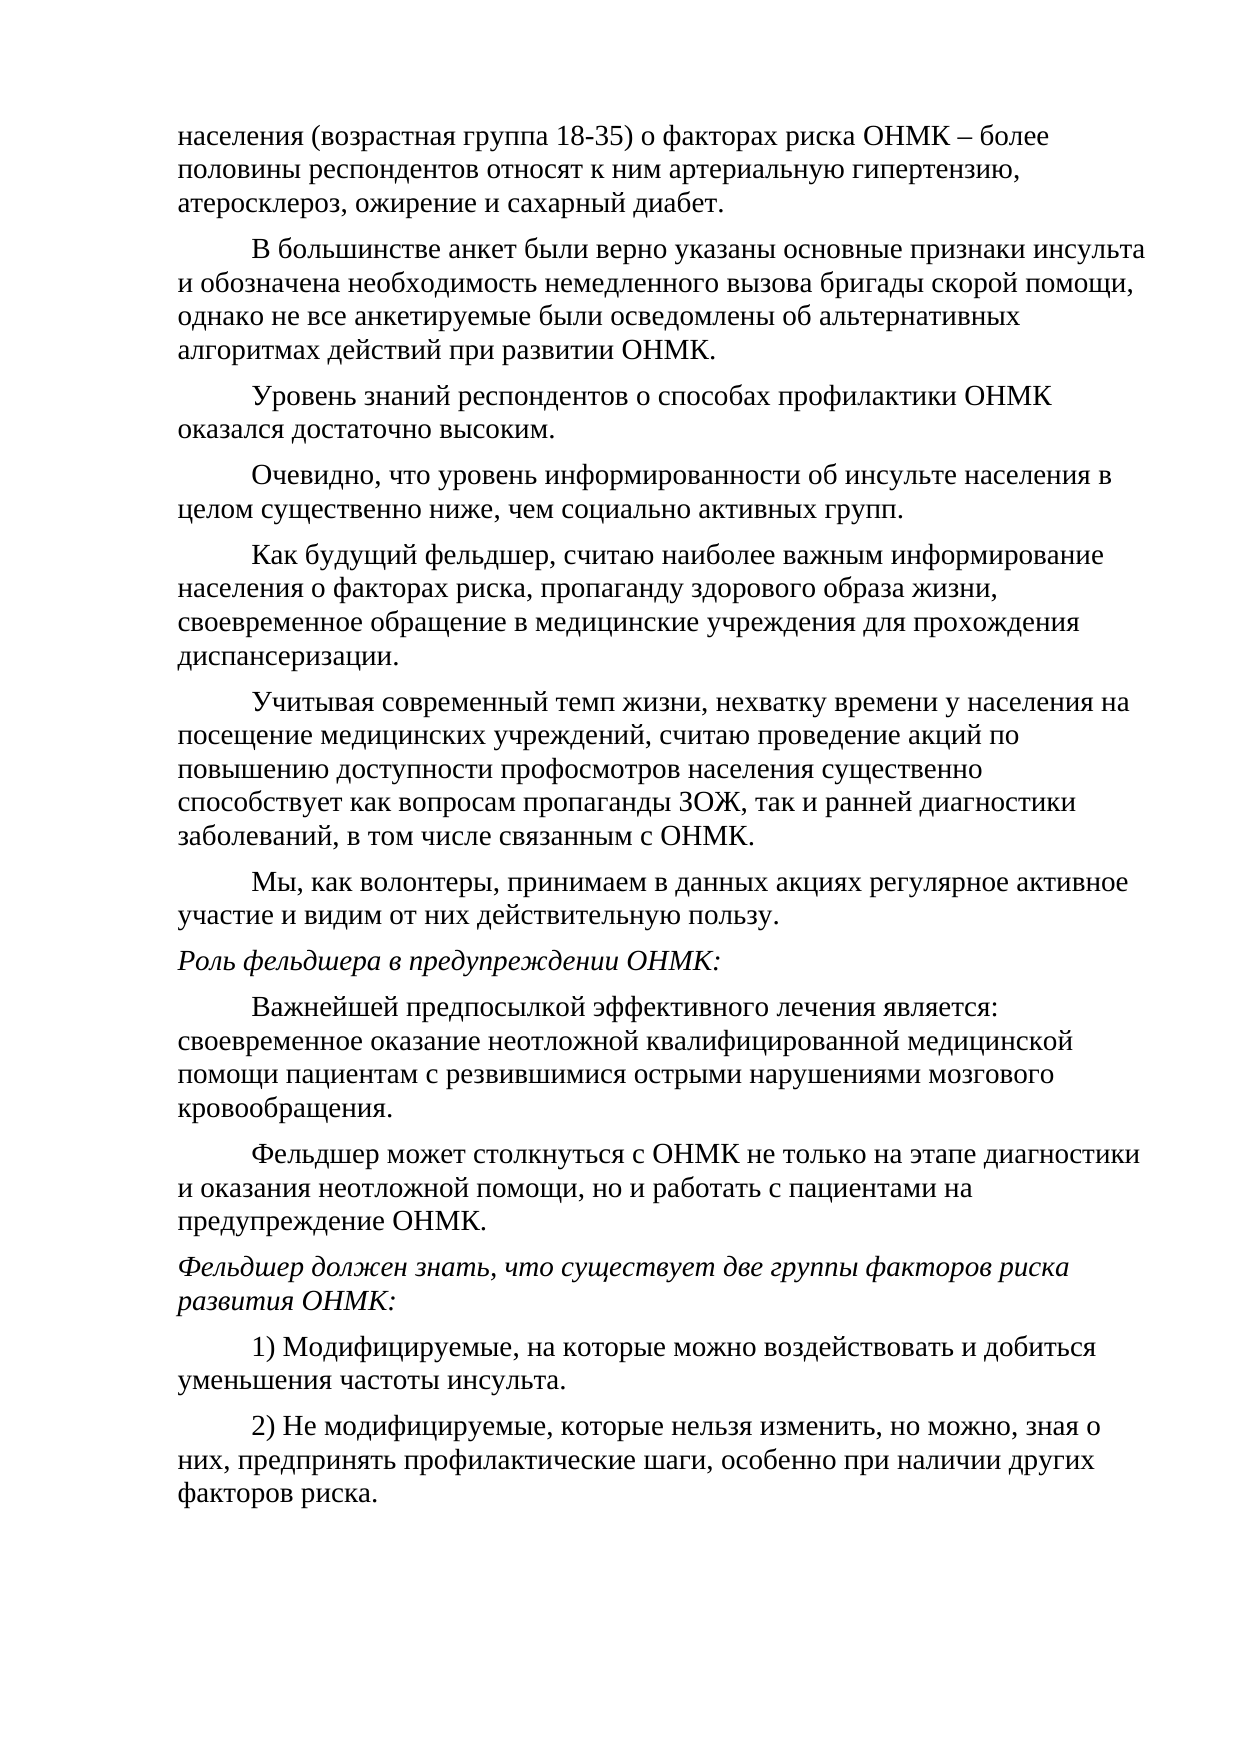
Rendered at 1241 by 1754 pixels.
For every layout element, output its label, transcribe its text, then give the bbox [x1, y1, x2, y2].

text Мы, как волонтеры, принимаем в данных акциях регулярное активное участие и видим от них действительную пользу. [177, 864, 1152, 931]
text 2) Не модифицируемые, которые нельзя изменить, но можно, зная о них, предпринять профилактические шаги, особенно при наличии других факторов риска. [177, 1408, 1152, 1509]
text Фельдшер должен знать, что существует две группы факторов риска развития ОНМК: [177, 1249, 1152, 1316]
text Важнейшей предпосылкой эффективного лечения является: своевременное оказание неотложной квалифицированной медицинской помощи пациентам с резвившимися острыми нарушениями мозгового кровообращения. [177, 989, 1152, 1124]
text Учитывая современный темп жизни, нехватку времени у населения на посещение медицинских учреждений, считаю проведение акций по повышению доступности профосмотров населения существенно способствует как вопросам пропаганды ЗОЖ, так и ранней диагностики заболеваний, в том числе связанным с ОНМК. [177, 684, 1152, 851]
text Очевидно, что уровень информированности об инсульте населения в целом существенно ниже, чем социально активных групп. [177, 457, 1152, 524]
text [177, 118, 1152, 219]
text Уровень знаний респондентов о способах профилактики ОНМК оказался достаточно высоким. [177, 378, 1152, 445]
text Как будущий фельдшер, считаю наиболее важным информирование населения о факторах риска, пропаганду здорового образа жизни, своевременное обращение в медицинские учреждения для прохождения диспансеризации. [177, 537, 1152, 671]
text 1) Модифицируемые, на которые можно воздействовать и добиться уменьшения частоты инсульта. [177, 1329, 1152, 1396]
text Роль фельдшера в предупреждении ОНМК: [177, 943, 1152, 977]
text Фельдшер может столкнуться с ОНМК не только на этапе диагностики и оказания неотложной помощи, но и работать с пациентами на предупреждение ОНМК. [177, 1136, 1152, 1237]
text В большинстве анкет были верно указаны основные признаки инсульта и обозначена необходимость немедленного вызова бригады скорой помощи, однако не все анкетируемые были осведомлены об альтернативных алгоритмах действий при развитии ОНМК. [177, 231, 1152, 365]
